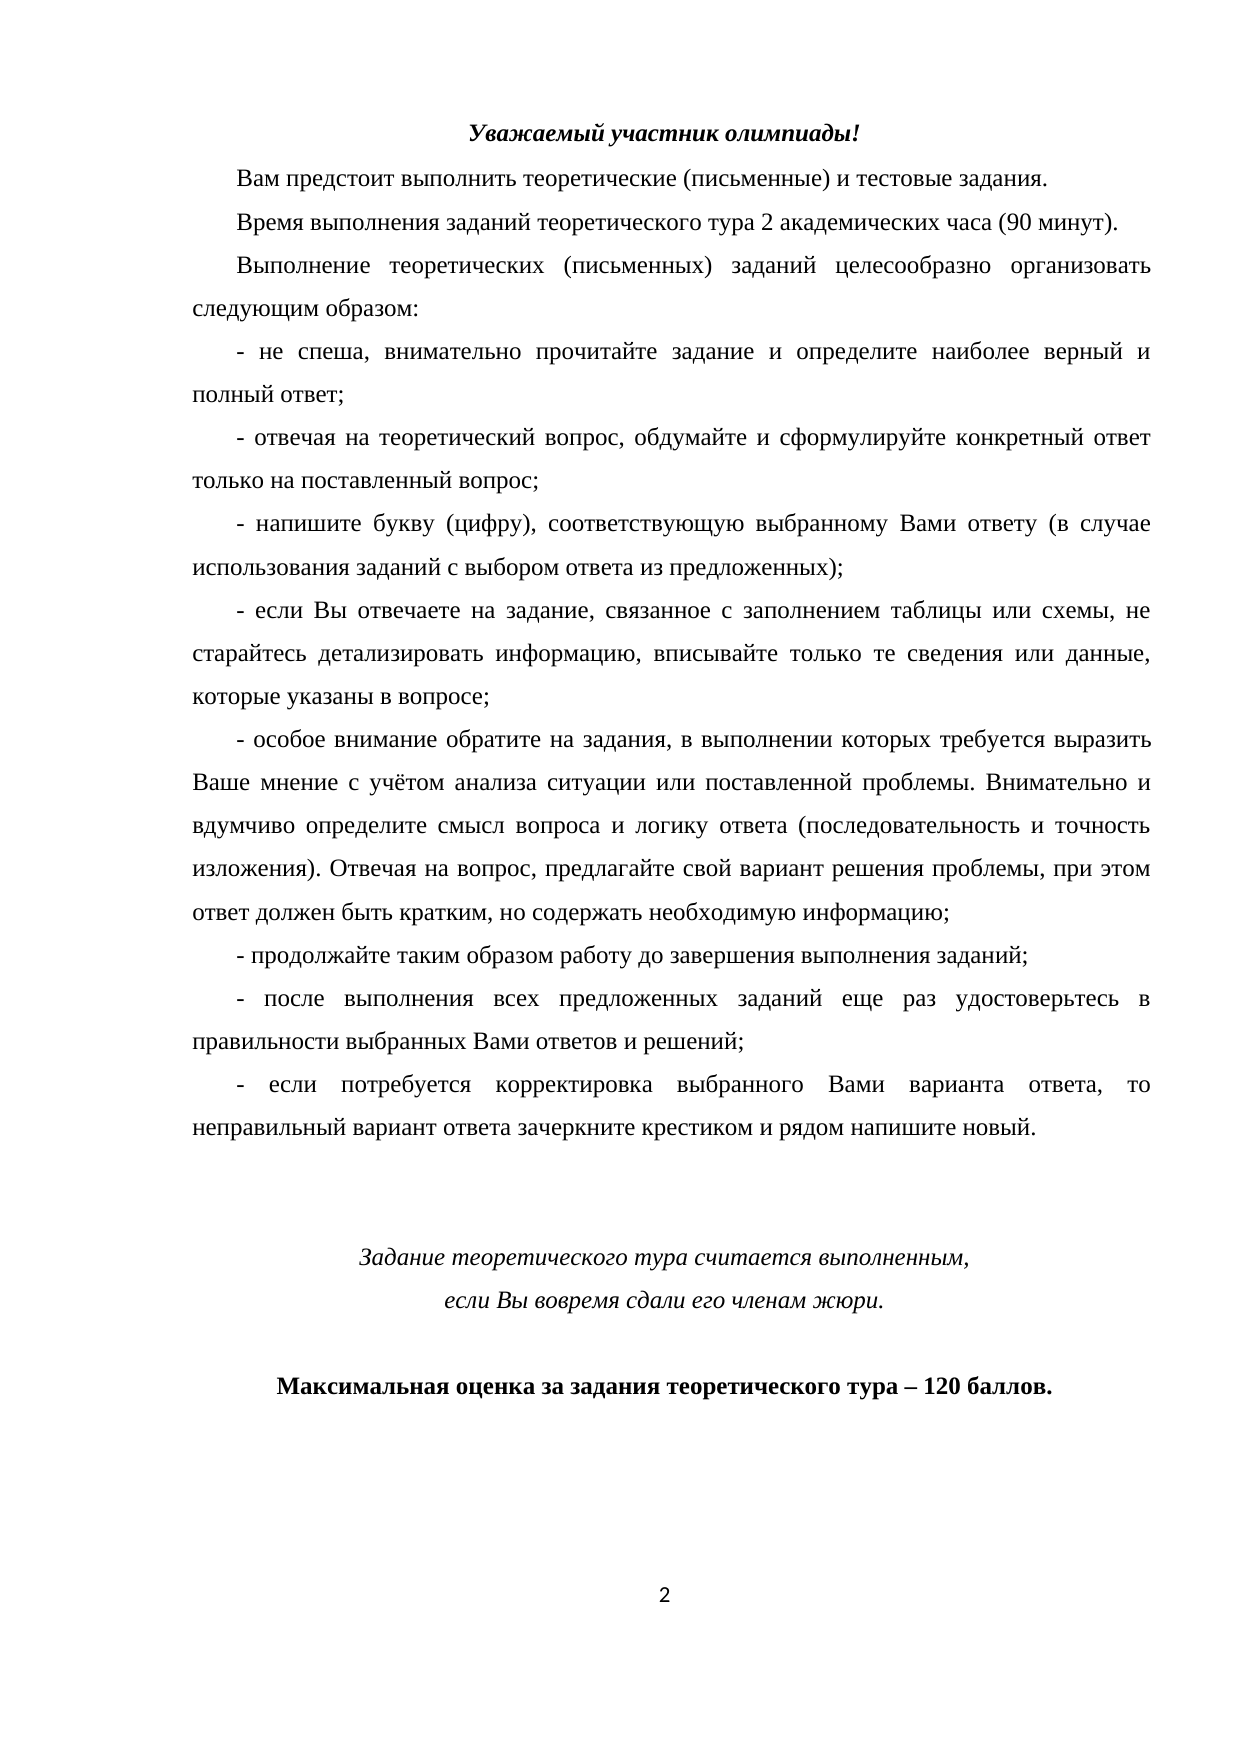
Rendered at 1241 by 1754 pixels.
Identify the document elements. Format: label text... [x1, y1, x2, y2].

text - продолжайте таким образом работу до завершения выполнения заданий; [192, 940, 1152, 968]
text если Вы вовремя сдали его членам жюри. [177, 1285, 1152, 1313]
text - особое внимание обратите на задания, в выполнении которых требуется выразить Ваше мнение с учётом анализа ситуации или поставленной проблемы. Внимательно и вдумчиво определите смысл вопроса и логику ответа (последовательность и точность изложения). Отвечая на вопрос, предлагайте свой вариант решения проблемы, при этом ответ должен быть кратким, но содержать необходимую информацию; [192, 724, 1152, 925]
text - если Вы отвечаете на задание, связанное с заполнением таблицы или схемы, не старайтесь детализировать информацию, вписывайте только те сведения или данные, которые указаны в вопросе; [192, 595, 1152, 710]
text Выполнение теоретических (письменных) заданий целесообразно организовать следующим образом: [192, 250, 1152, 322]
text - не спеша, внимательно прочитайте задание и определите наиболее верный и полный ответ; [192, 336, 1152, 408]
text - после выполнения всех предложенных заданий еще раз удостоверьтесь в правильности выбранных Вами ответов и решений; [192, 983, 1152, 1055]
text Максимальная оценка за задания теоретического тура – 120 баллов. [177, 1371, 1152, 1400]
text Уважаемый участник олимпиады! [177, 118, 1152, 147]
text Задание теоретического тура считается выполненным, [177, 1242, 1152, 1270]
text Вам предстоит выполнить теоретические (письменные) и тестовые задания. [192, 163, 1152, 192]
text - отвечая на теоретический вопрос, обдумайте и сформулируйте конкретный ответ только на поставленный вопрос; [192, 422, 1152, 494]
text Время выполнения заданий теоретического тура 2 академических часа (90 минут). [192, 207, 1152, 235]
text - если потребуется корректировка выбранного Вами варианта ответа, то неправильный вариант ответа зачеркните крестиком и рядом напишите новый. [192, 1069, 1152, 1141]
text - напишите букву (цифру), соответствующую выбранному Вами ответу (в случае использования заданий с выбором ответа из предложенных); [192, 508, 1152, 580]
